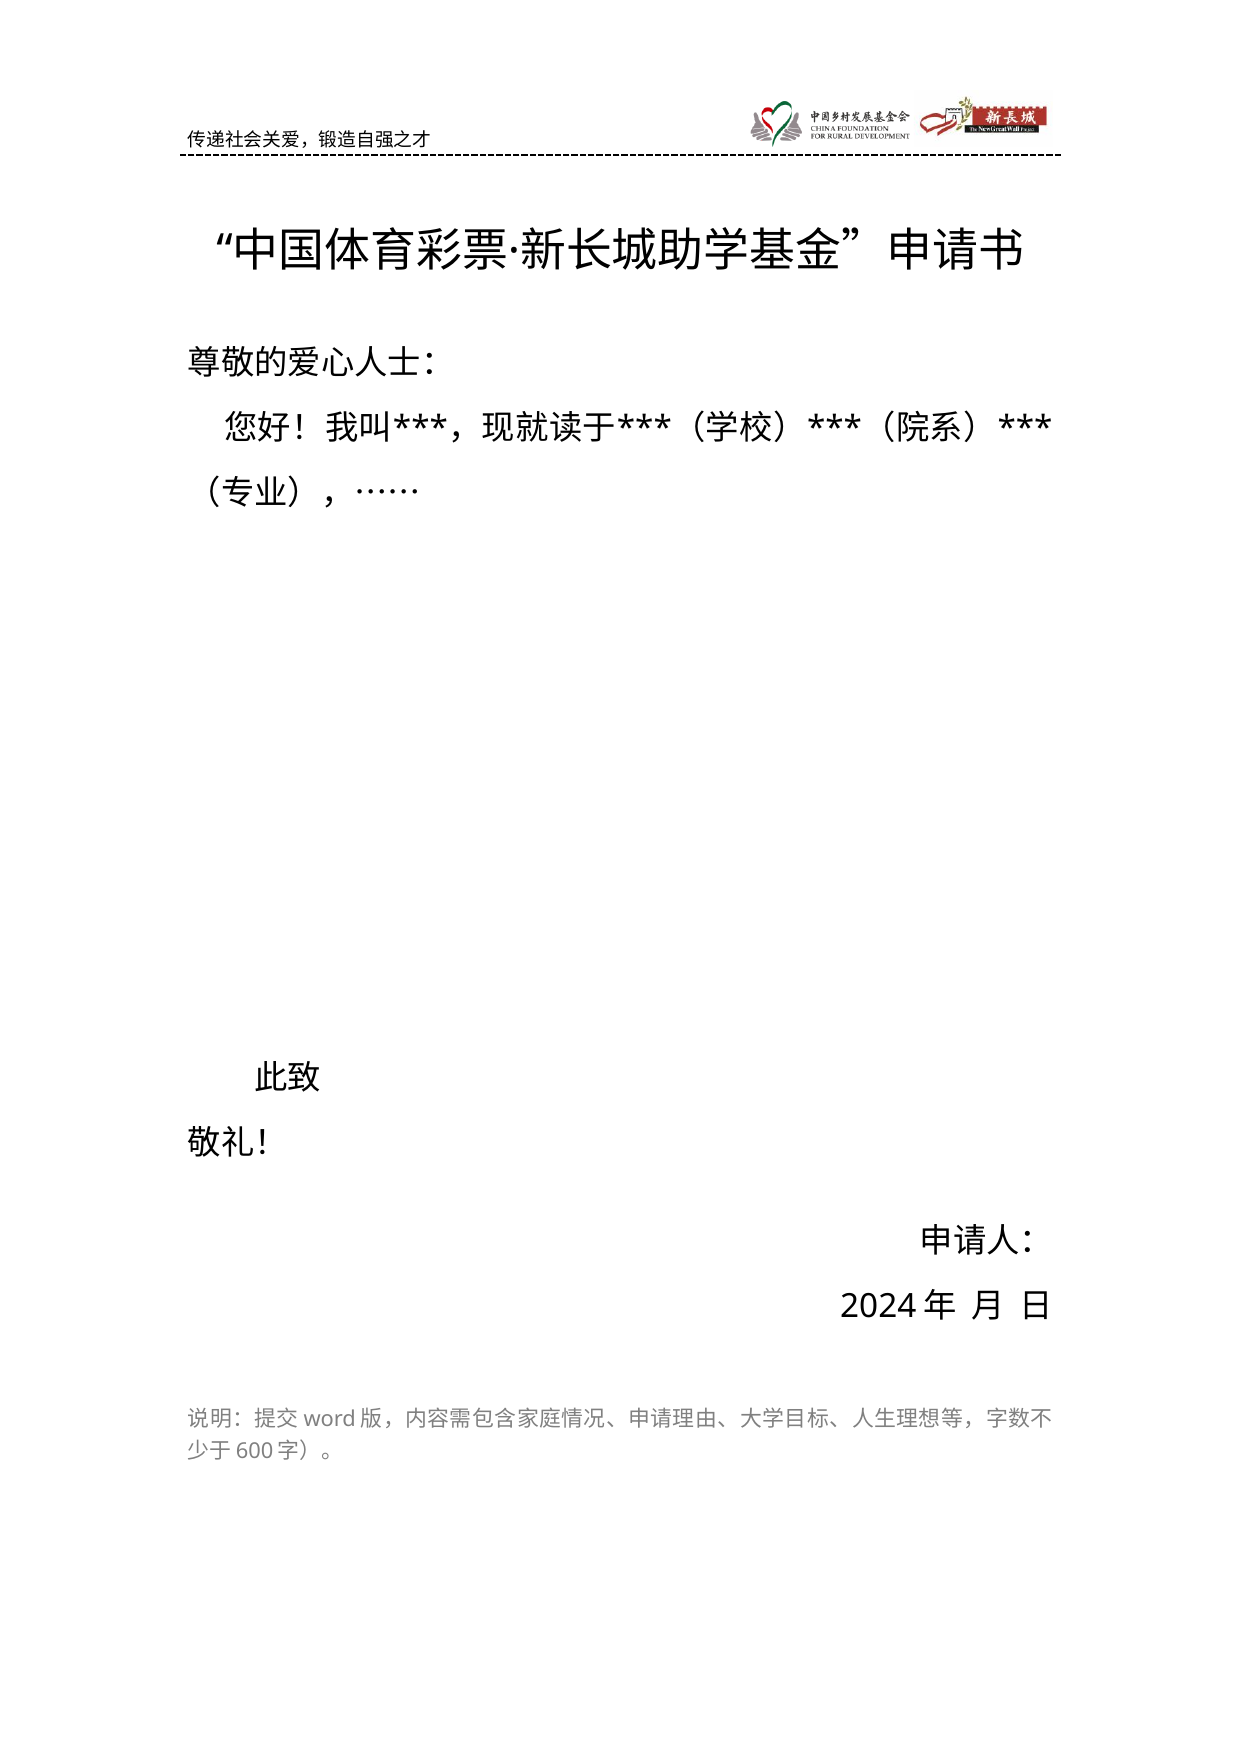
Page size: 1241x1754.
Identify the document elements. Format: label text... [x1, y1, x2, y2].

text 2024年 月 日 [187, 1270, 1053, 1335]
text 尊敬的爱心人士： [187, 328, 1053, 393]
text 此致 [187, 1043, 1053, 1108]
text 您好！我叫***，现就读于***（学校）***（院系）***（专业），…… [187, 393, 1053, 523]
picture [750, 101, 910, 147]
text 敬礼！ [187, 1108, 1053, 1173]
text 说明：提交word版，内容需包含家庭情况、申请理由、大学目标、人生理想等，字数不少于600字）。 [187, 1400, 1053, 1465]
text “中国体育彩票·新长城助学基金”申请书 [187, 198, 1053, 295]
picture [913, 90, 1053, 147]
text 申请人： [187, 1205, 1053, 1270]
